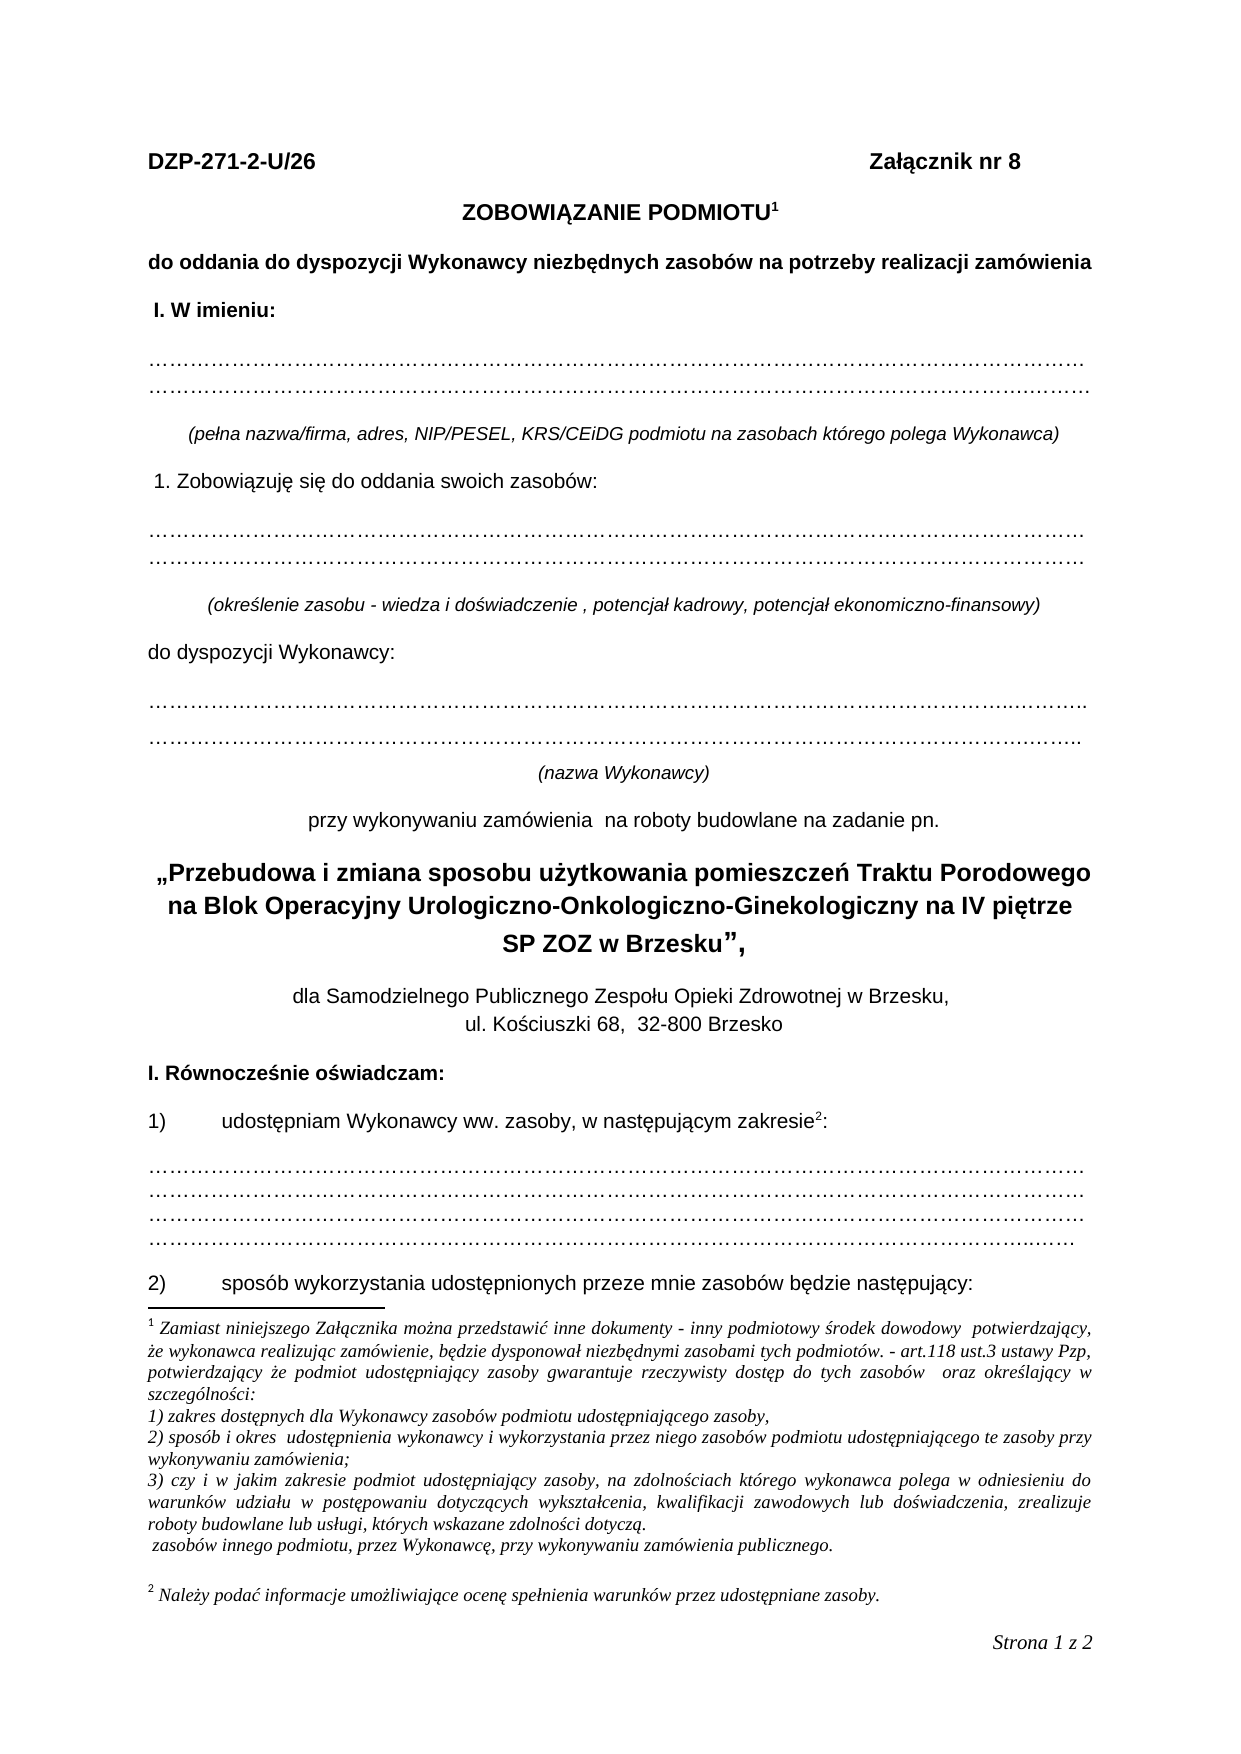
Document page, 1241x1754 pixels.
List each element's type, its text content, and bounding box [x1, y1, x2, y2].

text DZP-271-2-U/26 Załącznik nr 8 [148, 148, 1093, 174]
text ZOBOWIĄZANIE PODMIOTU [148, 199, 1093, 225]
table_cell ……………………………………………………………………………………………………………….…….. [140, 725, 1107, 762]
table_cell ……………………………………………………………………………………………………………………………………………………………………………………………………………………………………….……… [140, 347, 1107, 423]
table_cell przy wykonywaniu zamówienia na roboty budowlane na zadanie pn. „Przebudowa i zmiana sposobu użytkowania pomieszczeń Traktu Porodowego na Blok Operacyjny Urologiczno-Onkologiczno-Ginekologiczny na IV piętrze SP ZOZ w Brzesku”, dla Samodzielnego Publicznego Zespołu Opieki Zdrowotnej w Brzesku, ul. Kościuszki 68, 32-800 Brzesko [140, 808, 1107, 1061]
text do oddania do dyspozycji Wykonawcy niezbędnych zasobów na potrzeby realizacji zamówienia [148, 250, 1093, 274]
table_cell (określenie zasobu - wiedza i doświadczenie , potencjał kadrowy, potencjał ekonomiczno-finansowy) [140, 594, 1107, 640]
table_cell do dyspozycji Wykonawcy: [140, 640, 1107, 689]
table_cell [140, 1271, 1107, 1294]
table_cell I. Równocześnie oświadczam: [140, 1061, 1107, 1109]
table_header I. W imieniu: [140, 298, 1107, 347]
table_cell ……………………………………………………………………………………………………………………………………………………………………………………………………………………………………………… [140, 518, 1107, 594]
table_cell ……………………………………………………………………………………………………………..……….. [140, 689, 1107, 725]
table_cell (nazwa Wykonawcy) [140, 762, 1107, 808]
table_cell 1. Zobowiązuję się do oddania swoich zasobów: [140, 469, 1107, 518]
table_cell (pełna nazwa/firma, adres, NIP/PESEL, KRS/CEiDG podmiotu na zasobach którego polega Wykonawca) [140, 423, 1107, 469]
table_cell 1) udostępniam Wykonawcy ww. zasoby, w następującym zakresie: ………………………………………………………………………………………………………………………………………………………………………………………………………………………………………………………………………………………………………………………………………………………………………………………………………………………………………………………………………………………..…… [140, 1109, 1107, 1271]
